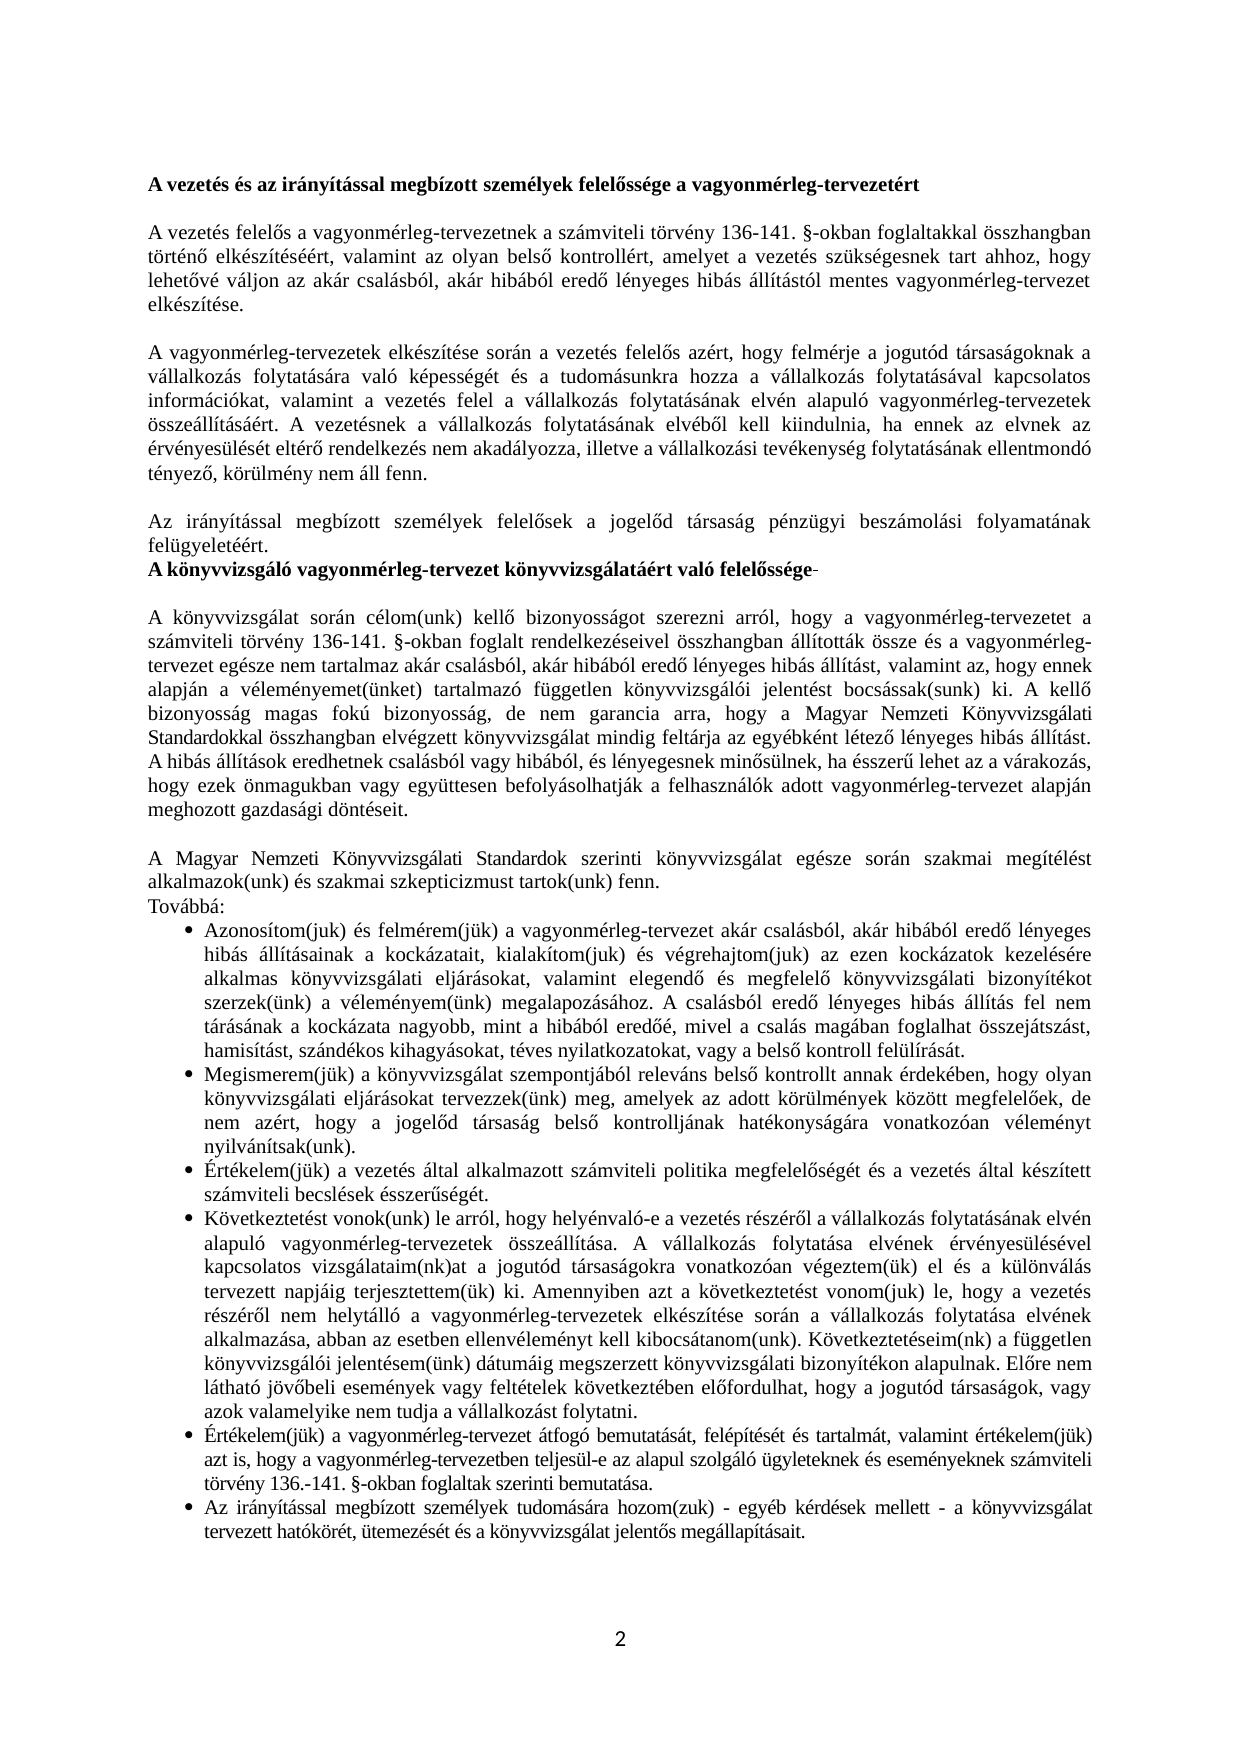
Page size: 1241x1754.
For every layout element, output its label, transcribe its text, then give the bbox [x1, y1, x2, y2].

list Következtetést vonok(unk) le arról, hogy helyénvaló-e a vezetés részéről a vállalkozás folytatásának elvén alapuló vagyonmérleg-tervezetek összeállítása. A vállalkozás folytatása elvének érvényesülésével kapcsolatos vizsgálataim(nk)at a jogutód társaságokra vonatkozóan végeztem(ük) el és a különválás tervezett napjáig terjesztettem(ük) ki. Amennyiben azt a következtetést vonom(juk) le, hogy a vezetés részéről nem helytálló a vagyonmérleg-tervezetek elkészítése során a vállalkozás folytatása elvének alkalmazása, abban az esetben ellenvéleményt kell kibocsátanom(unk). Következtetéseim(nk) a független könyvvizsgálói jelentésem(ünk) dátumáig megszerzett könyvvizsgálati bizonyítékon alapulnak. Előre nem látható jövőbeli események vagy feltételek következtében előfordulhat, hogy a jogutód társaságok, vagy azok valamelyike nem tudja a vállalkozást folytatni. [185, 1206, 1093, 1423]
list Megismerem(jük) a könyvvizsgálat szempontjából releváns belső kontrollt annak érdekében, hogy olyan könyvvizsgálati eljárásokat tervezzek(ünk) meg, amelyek az adott körülmények között megfelelőek, de nem azért, hogy a jogelőd társaság belső kontrolljának hatékonyságára vonatkozóan véleményt nyilvánítsak(unk). [185, 1062, 1093, 1158]
text A könyvvizsgáló vagyonmérleg-tervezet könyvvizsgálatáért való felelőssége [148, 557, 1093, 581]
list Azonosítom(juk) és felmérem(jük) a vagyonmérleg-tervezet akár csalásból, akár hibából eredő lényeges hibás állításainak a kockázatait, kialakítom(juk) és végrehajtom(juk) az ezen kockázatok kezelésére alkalmas könyvvizsgálati eljárásokat, valamint elegendő és megfelelő könyvvizsgálati bizonyítékot szerzek(ünk) a véleményem(ünk) megalapozásához. A csalásból eredő lényeges hibás állítás fel nem tárásának a kockázata nagyobb, mint a hibából eredőé, mivel a csalás magában foglalhat összejátszást, hamisítást, szándékos kihagyásokat, téves nyilatkozatokat, vagy a belső kontroll felülírását. [185, 918, 1093, 1062]
text A vagyonmérleg-tervezetek elkészítése során a vezetés felelős azért, hogy felmérje a jogutód társaságoknak a vállalkozás folytatására való képességét és a tudomásunkra hozza a vállalkozás folytatásával kapcsolatos információkat, valamint a vezetés felel a vállalkozás folytatásának elvén alapuló vagyonmérleg-tervezetek összeállításáért. A vezetésnek a vállalkozás folytatásának elvéből kell kiindulnia, ha ennek az elvnek az érvényesülését eltérő rendelkezés nem akadályozza, illetve a vállalkozási tevékenység folytatásának ellentmondó tényező, körülmény nem áll fenn. [148, 340, 1093, 484]
list Értékelem(jük) a vagyonmérleg-tervezet átfogó bemutatását, felépítését és tartalmát, valamint értékelem(jük) azt is, hogy a vagyonmérleg-tervezetben teljesül-e az alapul szolgáló ügyleteknek és eseményeknek számviteli törvény 136.-141. §-okban foglaltak szerinti bemutatása. [185, 1423, 1093, 1495]
list Az irányítással megbízott személyek tudomására hozom(zuk) - egyéb kérdések mellett - a könyvvizsgálat tervezett hatókörét, ütemezését és a könyvvizsgálat jelentős megállapításait. [185, 1495, 1093, 1543]
text A Magyar Nemzeti Könyvvizsgálati Standardok szerinti könyvvizsgálat egésze során szakmai megítélést alkalmazok(unk) és szakmai szkepticizmust tartok(unk) fenn. [148, 845, 1093, 893]
list Értékelem(jük) a vezetés által alkalmazott számviteli politika megfelelőségét és a vezetés által készített számviteli becslések ésszerűségét. [185, 1158, 1093, 1206]
text Továbbá: [148, 893, 1093, 918]
text A könyvvizsgálat során célom(unk) kellő bizonyosságot szerezni arról, hogy a vagyonmérleg-tervezetet a számviteli törvény 136-141. §-okban foglalt rendelkezéseivel összhangban állították össze és a vagyonmérleg-tervezet egésze nem tartalmaz akár csalásból, akár hibából eredő lényeges hibás állítást, valamint az, hogy ennek alapján a véleményemet(ünket) tartalmazó független könyvvizsgálói jelentést bocsássak(sunk) ki. A kellő bizonyosság magas fokú bizonyosság, de nem garancia arra, hogy a Magyar Nemzeti Könyvvizsgálati Standardokkal összhangban elvégzett könyvvizsgálat mindig feltárja az egyébként létező lényeges hibás állítást. A hibás állítások eredhetnek csalásból vagy hibából, és lényegesnek minősülnek, ha ésszerű lehet az a várakozás, hogy ezek önmagukban vagy együttesen befolyásolhatják a felhasználók adott vagyonmérleg-tervezet alapján meghozott gazdasági döntéseit. [148, 605, 1093, 821]
text A vezetés és az irányítással megbízott személyek felelőssége a vagyonmérleg-tervezetért [148, 172, 1093, 196]
text A vezetés felelős a vagyonmérleg-tervezetnek a számviteli törvény 136-141. §-okban foglaltakkal összhangban történő elkészítéséért, valamint az olyan belső kontrollért, amelyet a vezetés szükségesnek tart ahhoz, hogy lehetővé váljon az akár csalásból, akár hibából eredő lényeges hibás állítástól mentes vagyonmérleg-tervezet elkészítése. [148, 220, 1093, 316]
text Az irányítással megbízott személyek felelősek a jogelőd társaság pénzügyi beszámolási folyamatának felügyeletéért. [148, 508, 1093, 557]
